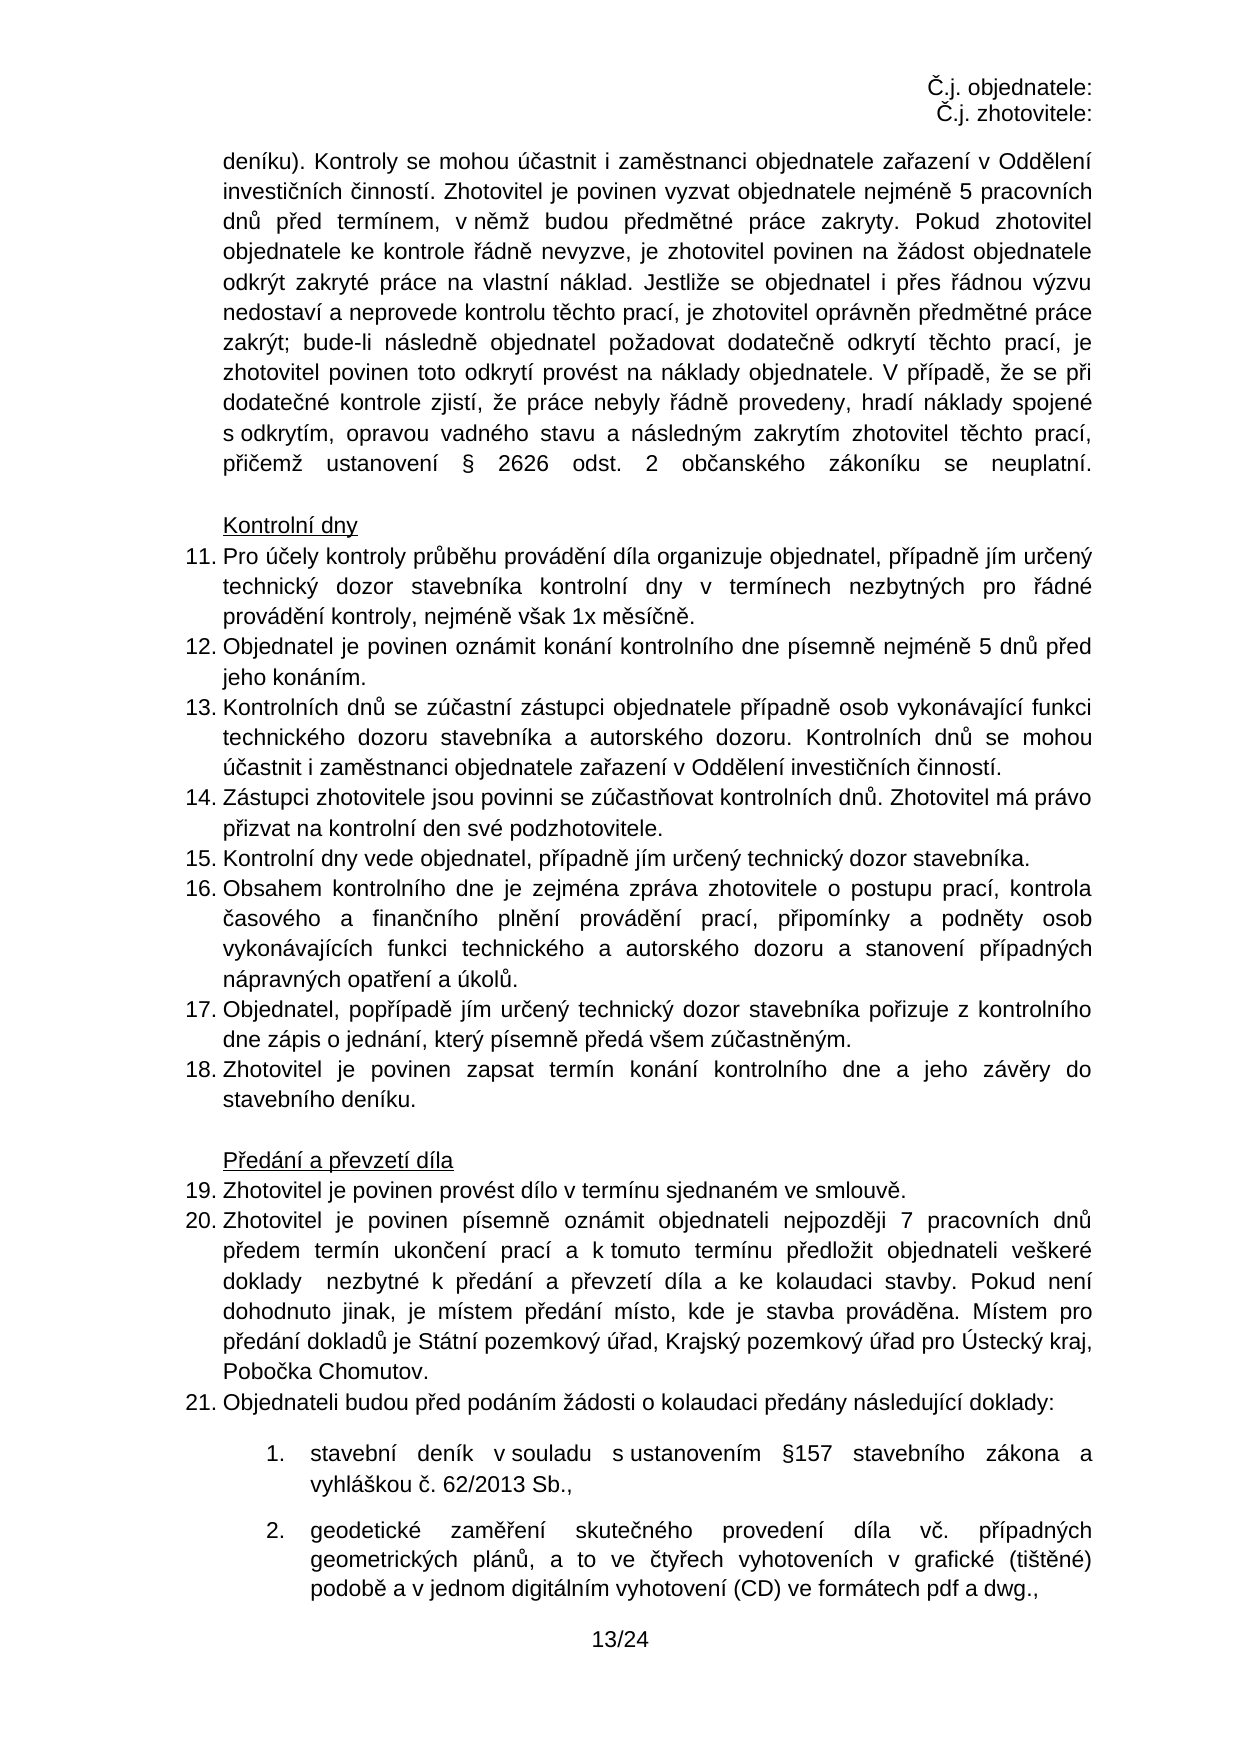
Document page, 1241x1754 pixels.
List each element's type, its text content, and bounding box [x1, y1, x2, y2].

list Pro účely kontroly průběhu provádění díla organizuje objednatel, případně jím určený technický dozor stavebníka kontrolní dny v termínech nezbytných pro řádné provádění kontroly, nejméně však 1x měsíčně. [185, 543, 1093, 629]
list Zhotovitel je povinen zapsat termín konání kontrolního dne a jeho závěry do stavebního deníku. [185, 1056, 1093, 1113]
list Zhotovitel je povinen provést dílo v termínu sjednaném ve smlouvě. [185, 1177, 1093, 1203]
list Kontrolních dnů se zúčastní zástupci objednatele případně osob vykonávající funkci technického dozoru stavebníka a autorského dozoru. Kontrolních dnů se mohou účastnit i zaměstnanci objednatele zařazení v Oddělení investičních činností. [185, 694, 1093, 780]
list Předání a převzetí díla [223, 1147, 1093, 1173]
list Zástupci zhotovitele jsou povinni se zúčastňovat kontrolních dnů. Zhotovitel má právo přizvat na kontrolní den své podzhotovitele. [185, 784, 1093, 841]
list geodetické zaměření skutečného provedení díla vč. případných geometrických plánů, a to ve čtyřech vyhotoveních v grafické (tištěné) podobě a v jednom digitálním vyhotovení (CD) ve formátech pdf a dwg., [266, 1515, 1093, 1603]
list Kontrolní dny vede objednatel, případně jím určený technický dozor stavebníka. [185, 845, 1093, 871]
list Objednatel, popřípadě jím určený technický dozor stavebníka pořizuje z kontrolního dne zápis o jednání, který písemně předá všem zúčastněným. [185, 996, 1093, 1052]
list stavební deník v souladu s ustanovením §157 stavebního zákona a vyhláškou č. 62/2013 Sb., [266, 1439, 1093, 1497]
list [185, 148, 1093, 508]
list Obsahem kontrolního dne je zejména zpráva zhotovitele o postupu prací, kontrola časového a finančního plnění provádění prací, připomínky a podněty osob vykonávajících funkci technického a autorského dozoru a stanovení případných nápravných opatření a úkolů. [185, 875, 1093, 992]
list Kontrolní dny [223, 512, 1093, 539]
list Objednatel je povinen oznámit konání kontrolního dne písemně nejméně 5 dnů před jeho konáním. [185, 633, 1093, 690]
list Zhotovitel je povinen písemně oznámit objednateli nejpozději 7 pracovních dnů předem termín ukončení prací a k tomuto termínu předložit objednateli veškeré doklady nezbytné k předání a převzetí díla a ke kolaudaci stavby. Pokud není dohodnuto jinak, je místem předání místo, kde je stavba prováděna. Místem pro předání dokladů je Státní pozemkový úřad, Krajský pozemkový úřad pro Ústecký kraj, Pobočka Chomutov. [185, 1207, 1093, 1384]
list Objednateli budou před podáním žádosti o kolaudaci předány následující doklady: [185, 1388, 1093, 1415]
